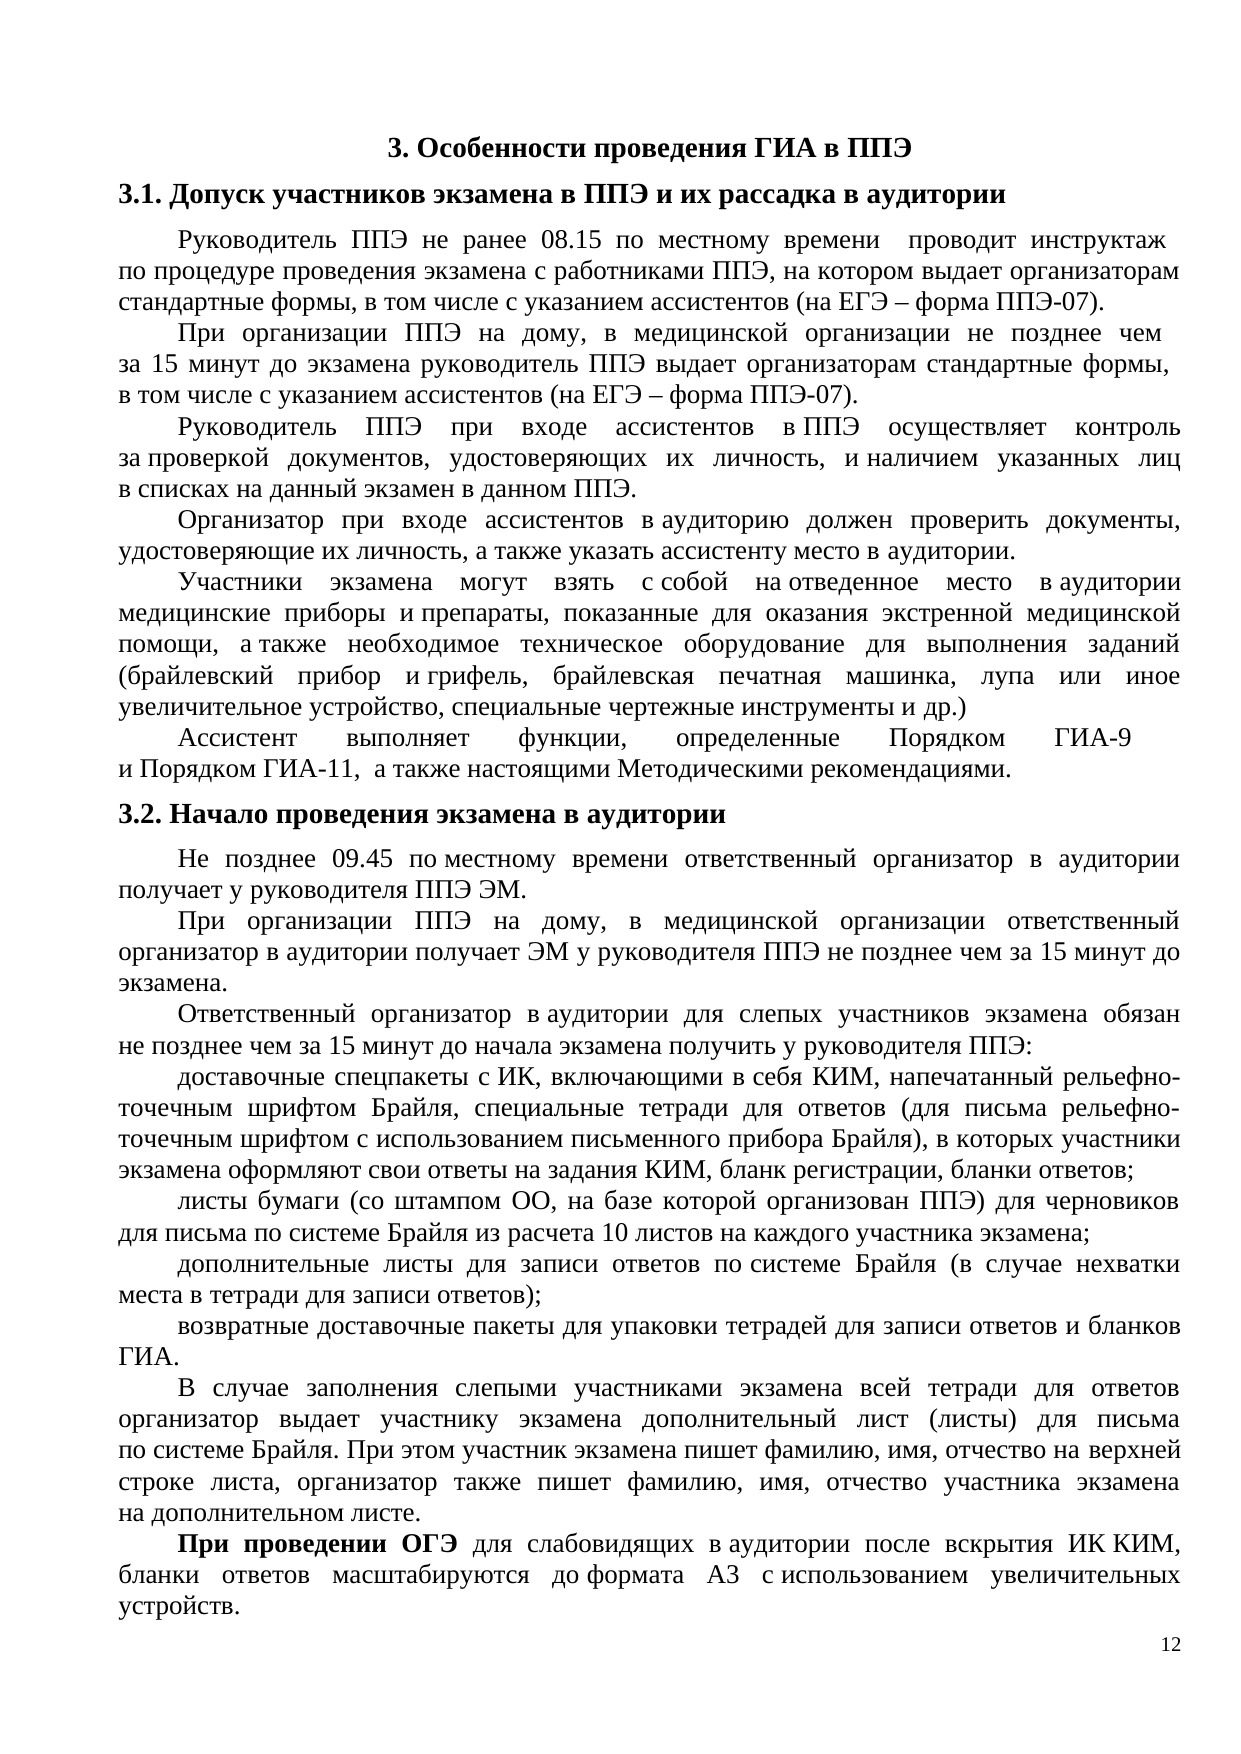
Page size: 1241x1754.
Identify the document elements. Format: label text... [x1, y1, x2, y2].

text Участники экзамена могут взять с собой на отведенное место в аудитории медицинские приборы и препараты, показанные для оказания экстренной медицинской помощи, а также необходимое техническое оборудование для выполнения заданий (брайлевский прибор и грифель, брайлевская печатная машинка, лупа или иное увеличительное устройство, специальные чертежные инструменты и др.) [118, 565, 1181, 721]
text листы бумаги (со штампом ОО, на базе которой организован ППЭ) для черновиков для письма по системе Брайля из расчета 10 листов на каждого участника экзамена; [118, 1184, 1181, 1247]
text В случае заполнения слепыми участниками экзамена всей тетради для ответов организатор выдает участнику экзамена дополнительный лист (листы) для письма по системе Брайля. При этом участник экзамена пишет фамилию, имя, отчество на верхней строке листа, организатор также пишет фамилию, имя, отчество участника экзамена на дополнительном листе. [118, 1371, 1181, 1527]
text Руководитель ППЭ не ранее 08.15 по местному времени проводит инструктаж по процедуре проведения экзамена с работниками ППЭ, на котором выдает организаторам стандартные формы, в том числе с указанием ассистентов (на ЕГЭ – форма ППЭ-07). [118, 223, 1181, 316]
subtitle 3.2. Начало проведения экзамена в аудитории [118, 796, 1181, 829]
text доставочные спецпакеты с ИК, включающими в себя КИМ, напечатанный рельефно-точечным шрифтом Брайля, специальные тетради для ответов (для письма рельефно-точечным шрифтом с использованием письменного прибора Брайля), в которых участники экзамена оформляют свои ответы на задания КИМ, бланк регистрации, бланки ответов; [118, 1060, 1181, 1184]
text При организации ППЭ на дому, в медицинской организации ответственный организатор в аудитории получает ЭМ у руководителя ППЭ не позднее чем за 15 минут до экзамена. [118, 904, 1181, 998]
text дополнительные листы для записи ответов по системе Брайля (в случае нехватки места в тетради для записи ответов); [118, 1247, 1181, 1309]
text Руководитель ППЭ при входе ассистентов в ППЭ осуществляет контроль за проверкой документов, удостоверяющих их личность, и наличием указанных лиц в списках на данный экзамен в данном ППЭ. [118, 409, 1181, 503]
subtitle 3.1. Допуск участников экзамена в ППЭ и их рассадка в аудитории [118, 177, 1181, 210]
text Ассистент выполняет функции, определенные Порядком ГИА-9 и Порядком ГИА-11, а также настоящими Методическими рекомендациями. [118, 721, 1181, 783]
text Организатор при входе ассистентов в аудиторию должен проверить документы, удостоверяющие их личность, а также указать ассистенту место в аудитории. [118, 503, 1181, 565]
text При проведении ОГЭ для слабовидящих в аудитории после вскрытия ИК КИМ, бланки ответов масштабируются до формата А3 с использованием увеличительных устройств. [118, 1527, 1181, 1621]
text Не позднее 09.45 по местному времени ответственный организатор в аудитории получает у руководителя ППЭ ЭМ. [118, 842, 1181, 904]
text Ответственный организатор в аудитории для слепых участников экзамена обязан не позднее чем за 15 минут до начала экзамена получить у руководителя ППЭ: [118, 998, 1181, 1060]
text При организации ППЭ на дому, в медицинской организации не позднее чем за 15 минут до экзамена руководитель ППЭ выдает организаторам стандартные формы, в том числе с указанием ассистентов (на ЕГЭ – форма ППЭ-07). [118, 316, 1181, 409]
subtitle 3. Особенности проведения ГИА в ППЭ [118, 131, 1181, 164]
text возвратные доставочные пакеты для упаковки тетрадей для записи ответов и бланков ГИА. [118, 1309, 1181, 1371]
